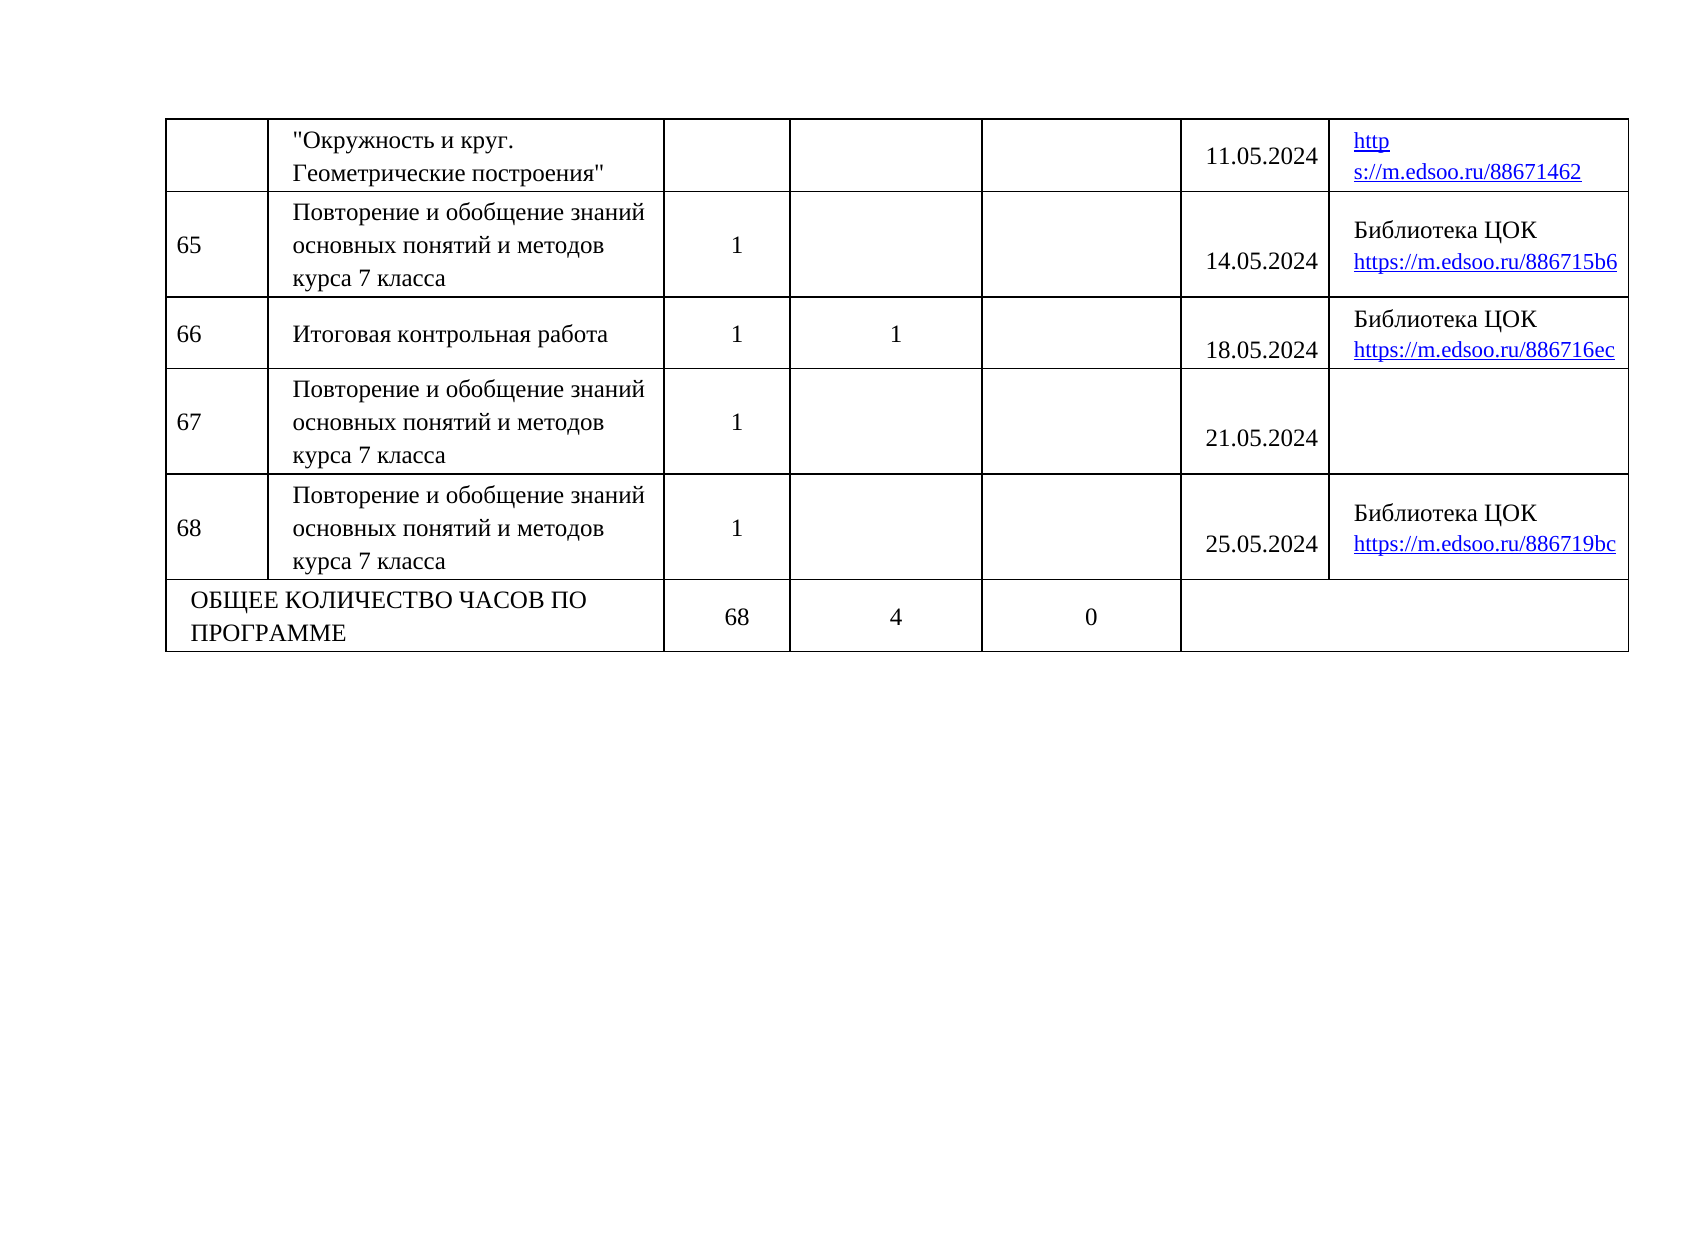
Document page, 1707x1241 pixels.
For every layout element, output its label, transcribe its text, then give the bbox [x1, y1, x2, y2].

table_cell [791, 475, 981, 578]
table_cell [983, 120, 1180, 191]
table_cell 1 [665, 298, 789, 368]
table_cell 21.05.2024 [1182, 369, 1328, 473]
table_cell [269, 120, 663, 191]
table_cell 4 [791, 580, 981, 651]
table_cell 1 [665, 475, 789, 578]
table_cell 11.05.2024 [1182, 120, 1328, 191]
table_cell ОБЩЕЕ КОЛИЧЕСТВО ЧАСОВ ПО ПРОГРАММЕ [167, 580, 663, 651]
table_cell 64 [167, 120, 267, 191]
table_cell 1 [791, 298, 981, 368]
table_cell 0 [983, 580, 1180, 651]
table_cell Библиотека ЦОК https://m.edsoo.ru/886715b6 [1330, 192, 1628, 296]
table_cell 1 [665, 120, 789, 191]
table_cell 14.05.2024 [1182, 192, 1328, 296]
table_cell Итоговая контрольная работа [269, 298, 663, 368]
table_cell 66 [167, 298, 267, 368]
table_cell [791, 369, 981, 473]
table_cell 1 [791, 120, 981, 191]
table_cell 25.05.2024 [1182, 475, 1328, 578]
table_cell Библиотека ЦОК https://m.edsoo.ru/886716ec [1330, 298, 1628, 368]
table_cell 68 [167, 475, 267, 578]
table_cell [1330, 369, 1628, 473]
table_cell [983, 298, 1180, 368]
table_cell [791, 192, 981, 296]
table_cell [1330, 120, 1628, 191]
table_cell Повторение и обобщение знаний основных понятий и методов курса 7 класса [269, 192, 663, 296]
table_cell [983, 475, 1180, 578]
table_cell 67 [167, 369, 267, 473]
table_cell Повторение и обобщение знаний основных понятий и методов курса 7 класса [269, 369, 663, 473]
table_cell 1 [665, 369, 789, 473]
table_cell 68 [665, 580, 789, 651]
table_cell [1182, 580, 1628, 651]
table_cell Повторение и обобщение знаний основных понятий и методов курса 7 класса [269, 475, 663, 578]
table_cell [983, 369, 1180, 473]
table_cell 18.05.2024 [1182, 298, 1328, 368]
table_cell 1 [665, 192, 789, 296]
table_cell [983, 192, 1180, 296]
table_cell 65 [167, 192, 267, 296]
table_cell Библиотека ЦОК https://m.edsoo.ru/886719bc [1330, 475, 1628, 578]
